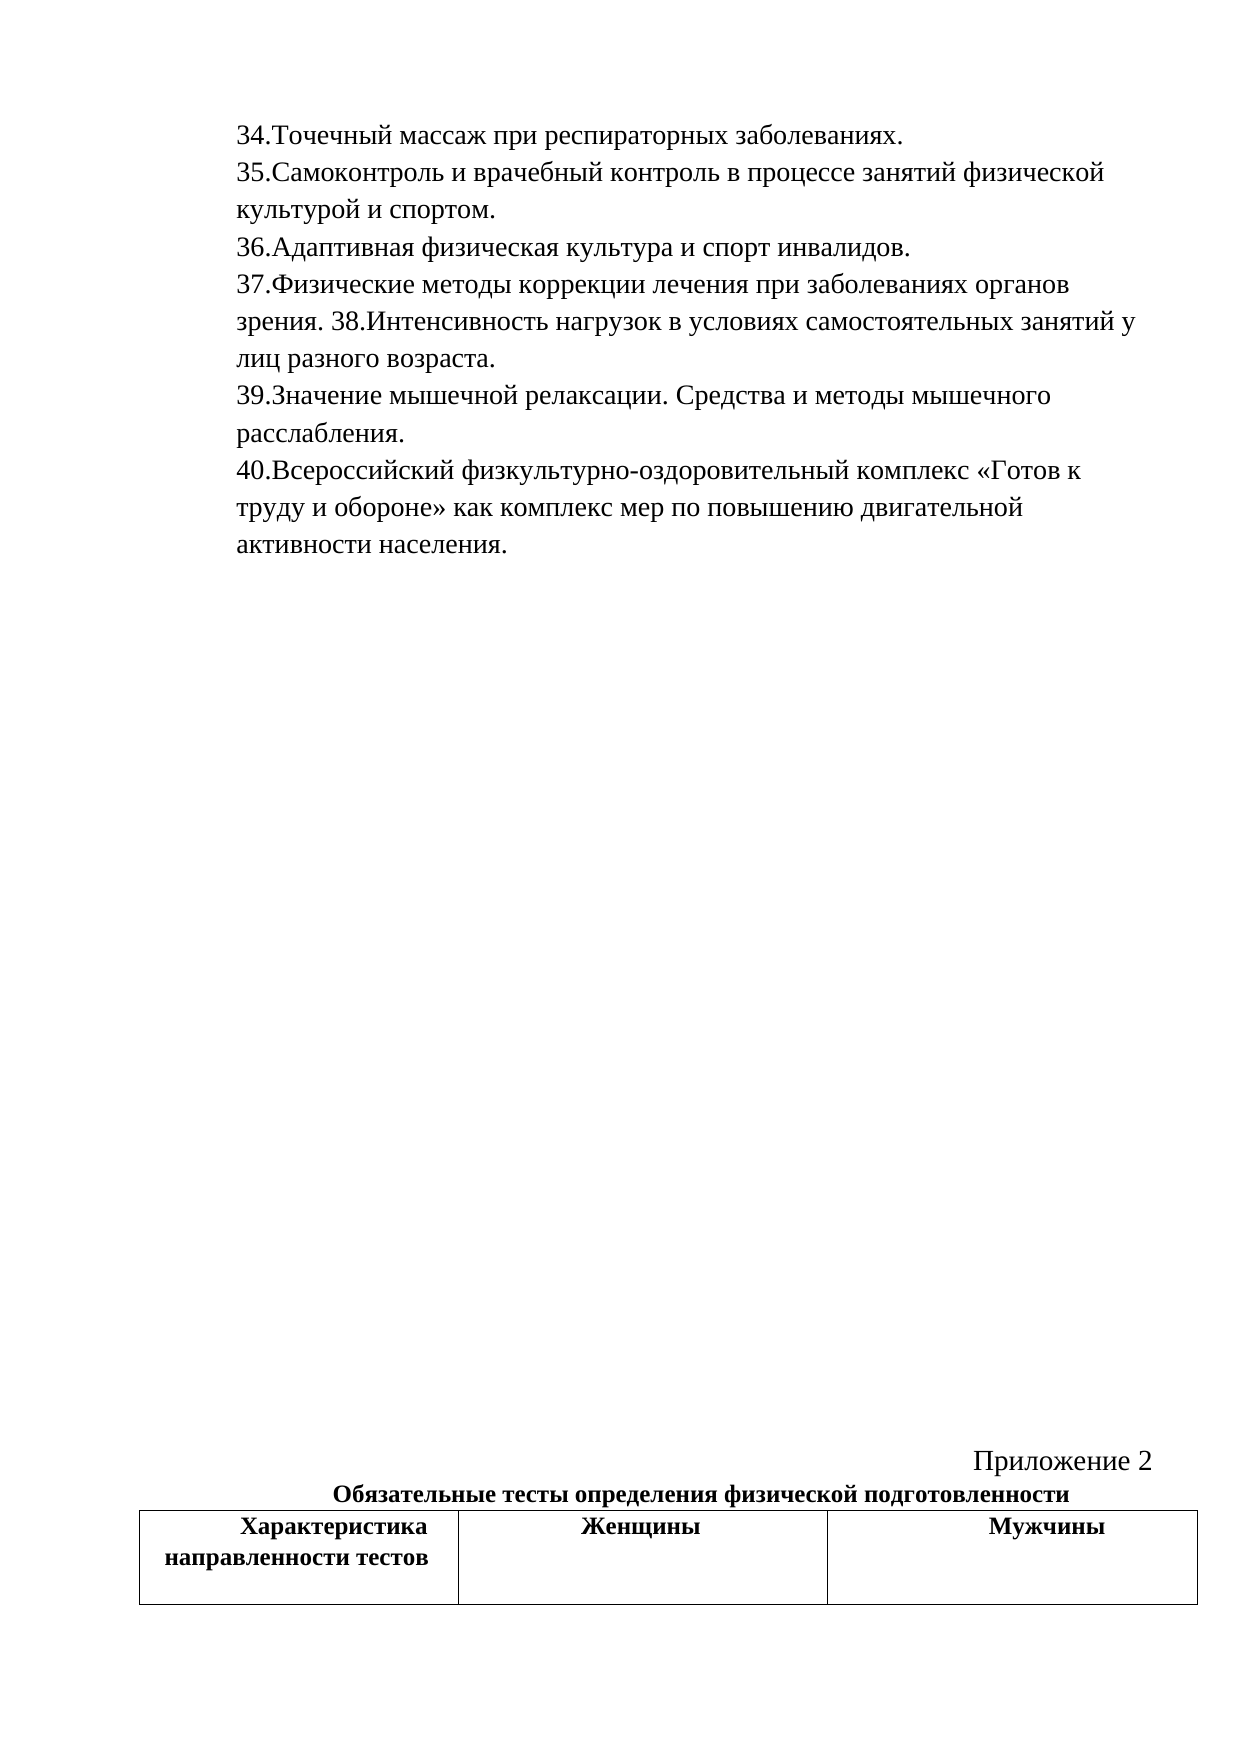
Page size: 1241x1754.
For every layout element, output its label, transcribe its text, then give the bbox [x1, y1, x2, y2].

table_header Женщины [459, 1511, 827, 1604]
text 35.Самоконтроль и врачебный контроль в процессе занятий физической культурой и спортом. [236, 155, 1150, 225]
text Обязательные тесты определения физической подготовленности [177, 1479, 1152, 1508]
text 36.Адаптивная физическая культура и спорт инвалидов. [236, 230, 1150, 262]
table_header Характеристика направленности тестов [140, 1511, 458, 1604]
text Приложение 2 [177, 1443, 1152, 1477]
text 40.Всероссийский физкультурно-оздоровительный комплекс «Готов к труду и обороне» как комплекс мер по повышению двигательной активности населения. [236, 453, 1150, 559]
table_header Мужчины [828, 1511, 1197, 1604]
text 39.Значение мышечной релаксации. Средства и методы мышечного расслабления. [236, 378, 1150, 448]
text 37.Физические методы коррекции лечения при заболеваниях органов зрения. 38.Интенсивность нагрузок в условиях самостоятельных занятий у лиц разного возраста. [236, 267, 1150, 374]
text 34.Точечный массаж при респираторных заболеваниях. [236, 118, 1150, 151]
